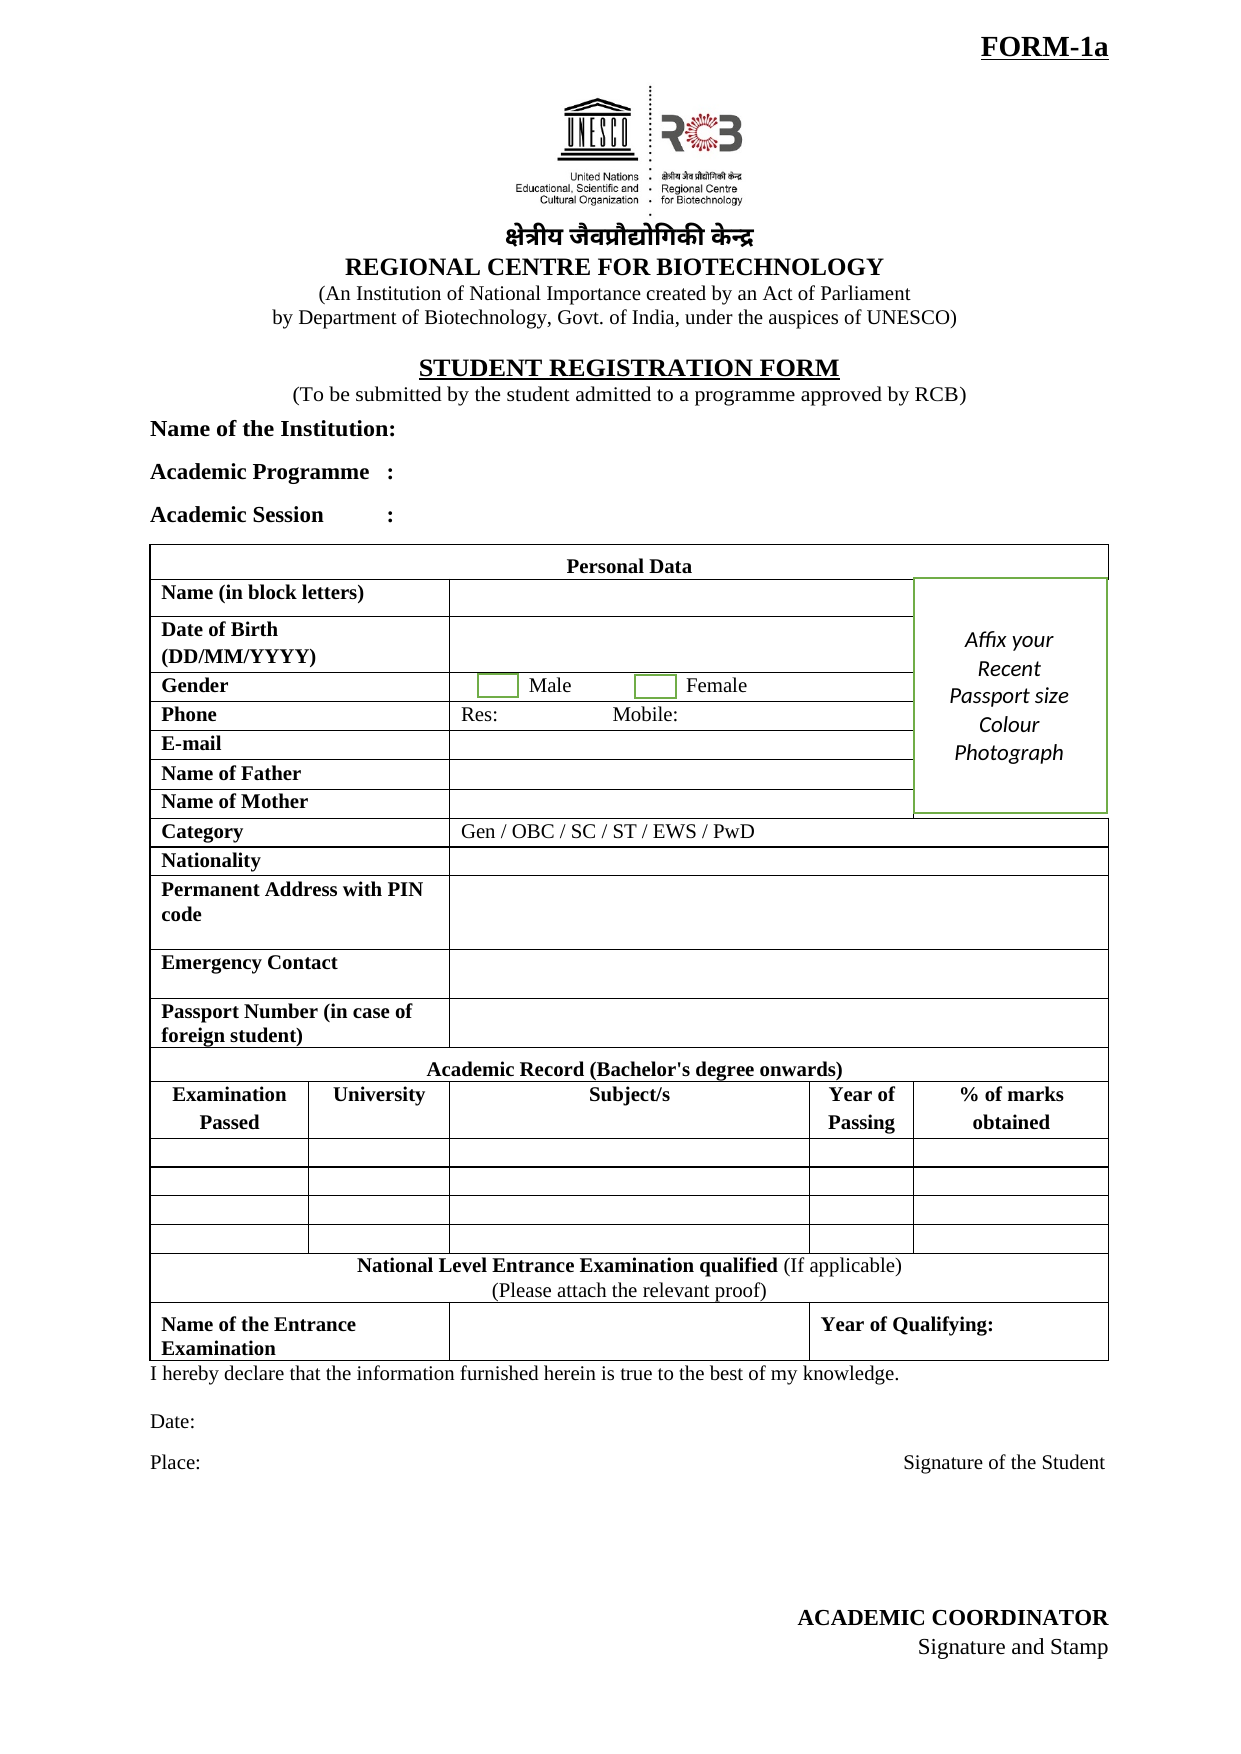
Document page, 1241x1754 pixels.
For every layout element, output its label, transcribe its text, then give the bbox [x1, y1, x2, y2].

text ACADEMIC COORDINATOR [375, 1604, 1108, 1631]
table_cell [151, 1225, 308, 1252]
text (To be submitted by the student admitted to a programme approved by RCB) [150, 382, 1108, 406]
table_cell [810, 1196, 913, 1224]
table_cell Name (in block letters) [151, 580, 449, 616]
text (An Institution of National Importance created by an Act of Parliament [120, 281, 1108, 305]
table_cell Name of Father [151, 760, 449, 788]
text Academic Session : [150, 501, 1108, 528]
picture [510, 82, 748, 219]
table_cell Permanent Address with PIN code [151, 876, 449, 949]
table_cell [309, 1225, 449, 1252]
text FORM-1a [150, 29, 1108, 63]
table_cell [309, 1139, 449, 1166]
table_cell Name of Mother [151, 790, 449, 817]
table_cell [450, 731, 913, 759]
table_cell Subject/s [450, 1082, 809, 1138]
text Place: Signature of the Student [150, 1450, 1108, 1474]
text I hereby declare that the information furnished herein is true to the best of my knowledge. [150, 1361, 1108, 1385]
text Academic Programme : [150, 458, 1108, 484]
table_cell Passport Number (in case of foreign student) [151, 999, 449, 1047]
table_header Personal Data [151, 545, 1108, 578]
table_cell [309, 1168, 449, 1195]
table_cell [450, 1225, 809, 1252]
table_cell Year of Passing [810, 1082, 913, 1138]
table_cell [450, 1139, 809, 1166]
table_cell Gen / OBC / SC / ST / EWS / PwD [450, 819, 1108, 846]
table_cell [810, 1139, 913, 1166]
table_cell [450, 999, 1108, 1047]
table_cell E-mail [151, 731, 449, 759]
table_cell [450, 790, 913, 817]
text STUDENT REGISTRATION FORM [150, 353, 1108, 382]
table_cell Examination Passed [151, 1082, 308, 1138]
table_cell [914, 1139, 1108, 1166]
table_cell [450, 1303, 809, 1360]
table_cell National Level Entrance Examination qualified (If applicable) (Please attach the relevant proof) [151, 1254, 1108, 1302]
table_cell [450, 848, 1108, 875]
text by Department of Biotechnology, Govt. of India, under the auspices of UNESCO) [120, 305, 1108, 329]
table_cell Res: Mobile: [450, 702, 913, 730]
table_cell Emergency Contact [151, 950, 449, 998]
table_cell Category [151, 819, 449, 846]
table_cell % of marks obtained [914, 1082, 1108, 1138]
table_cell University [309, 1082, 449, 1138]
table_cell Phone [151, 702, 449, 730]
table_cell [309, 1196, 449, 1224]
text Name of the Institution: [150, 415, 1108, 442]
table_cell [914, 1225, 1108, 1252]
text Date: [150, 1409, 1108, 1433]
table_cell [810, 1168, 913, 1195]
table_cell Year of Qualifying: [810, 1303, 1108, 1360]
table_cell [450, 950, 1108, 998]
text Signature and Stamp [150, 1633, 1108, 1659]
table_cell [450, 876, 1108, 949]
table_cell [450, 617, 913, 672]
table_cell [151, 1139, 308, 1166]
table_cell Date of Birth (DD/MM/YYYY) [151, 617, 449, 672]
table_cell [450, 760, 913, 788]
table_cell [810, 1225, 913, 1252]
table_cell [914, 1196, 1108, 1224]
table_cell [450, 1168, 809, 1195]
table_cell [151, 1196, 308, 1224]
table_cell Academic Record (Bachelor's degree onwards) [151, 1048, 1108, 1081]
table_cell [450, 580, 913, 616]
table_cell Male Female [450, 673, 913, 701]
table_cell Nationality [151, 848, 449, 875]
text क्षेत्रीय जैवप्रौद्योगिकी केन्द्र [150, 218, 1108, 252]
table_cell Name of the Entrance Examination [151, 1303, 449, 1360]
table_cell [151, 1168, 308, 1195]
table_cell [914, 1168, 1108, 1195]
table_cell Gender [151, 673, 449, 701]
text REGIONAL CENTRE FOR BIOTECHNOLOGY [120, 252, 1108, 281]
table_cell [450, 1196, 809, 1224]
